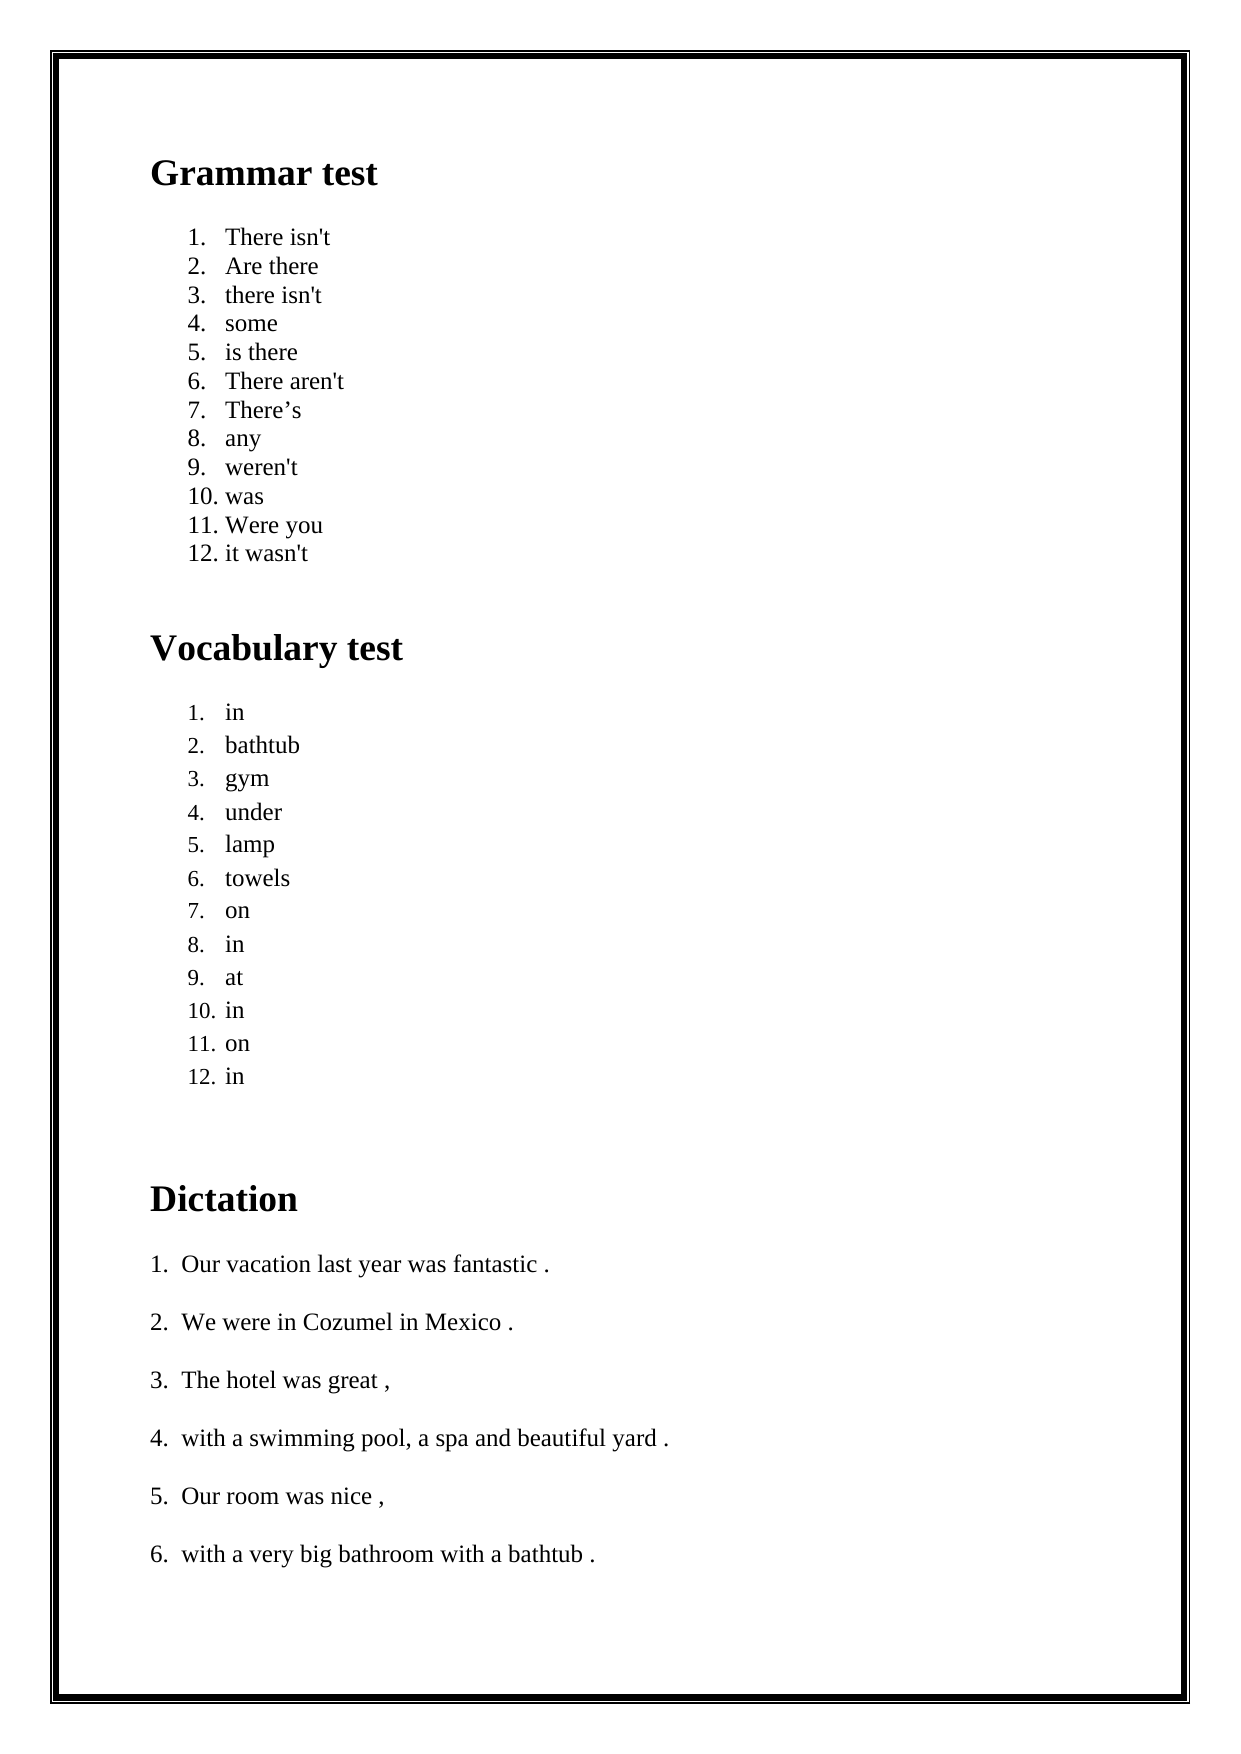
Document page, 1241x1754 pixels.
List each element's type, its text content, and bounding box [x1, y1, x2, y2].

list in [187, 697, 1090, 726]
text 4. with a swimming pool, a spa and beautiful yard . [150, 1423, 1090, 1452]
list at [187, 962, 1090, 990]
text 1. Our vacation last year was fantastic . [150, 1249, 1090, 1278]
list in [187, 929, 1090, 957]
text Vocabulary test [150, 625, 1090, 668]
list is there [187, 337, 1090, 366]
list There aren't [187, 366, 1090, 395]
text 5. Our room was nice , [150, 1481, 1090, 1509]
list there isn't [187, 280, 1090, 308]
list under [187, 797, 1090, 825]
list in [187, 995, 1090, 1023]
text Dictation [150, 1177, 1090, 1220]
text Grammar test [150, 150, 1090, 193]
list gym [187, 763, 1090, 792]
text 6. with a very big bathroom with a bathtub . [150, 1539, 1090, 1567]
list lamp [187, 829, 1090, 858]
list There’s [187, 395, 1090, 423]
list weren't [187, 452, 1090, 481]
list was [187, 481, 1090, 510]
list on [187, 896, 1090, 924]
text 3. The hotel was great , [150, 1365, 1090, 1394]
list in [187, 1061, 1090, 1089]
list it wasn't [187, 538, 1090, 567]
list bathtub [187, 731, 1090, 759]
list some [187, 308, 1090, 337]
text 2. We were in Cozumel in Mexico . [150, 1307, 1090, 1336]
list There isn't [187, 222, 1090, 251]
list towels [187, 863, 1090, 891]
list Are there [187, 251, 1090, 280]
list any [187, 423, 1090, 452]
list on [187, 1028, 1090, 1056]
list Were you [187, 510, 1090, 538]
